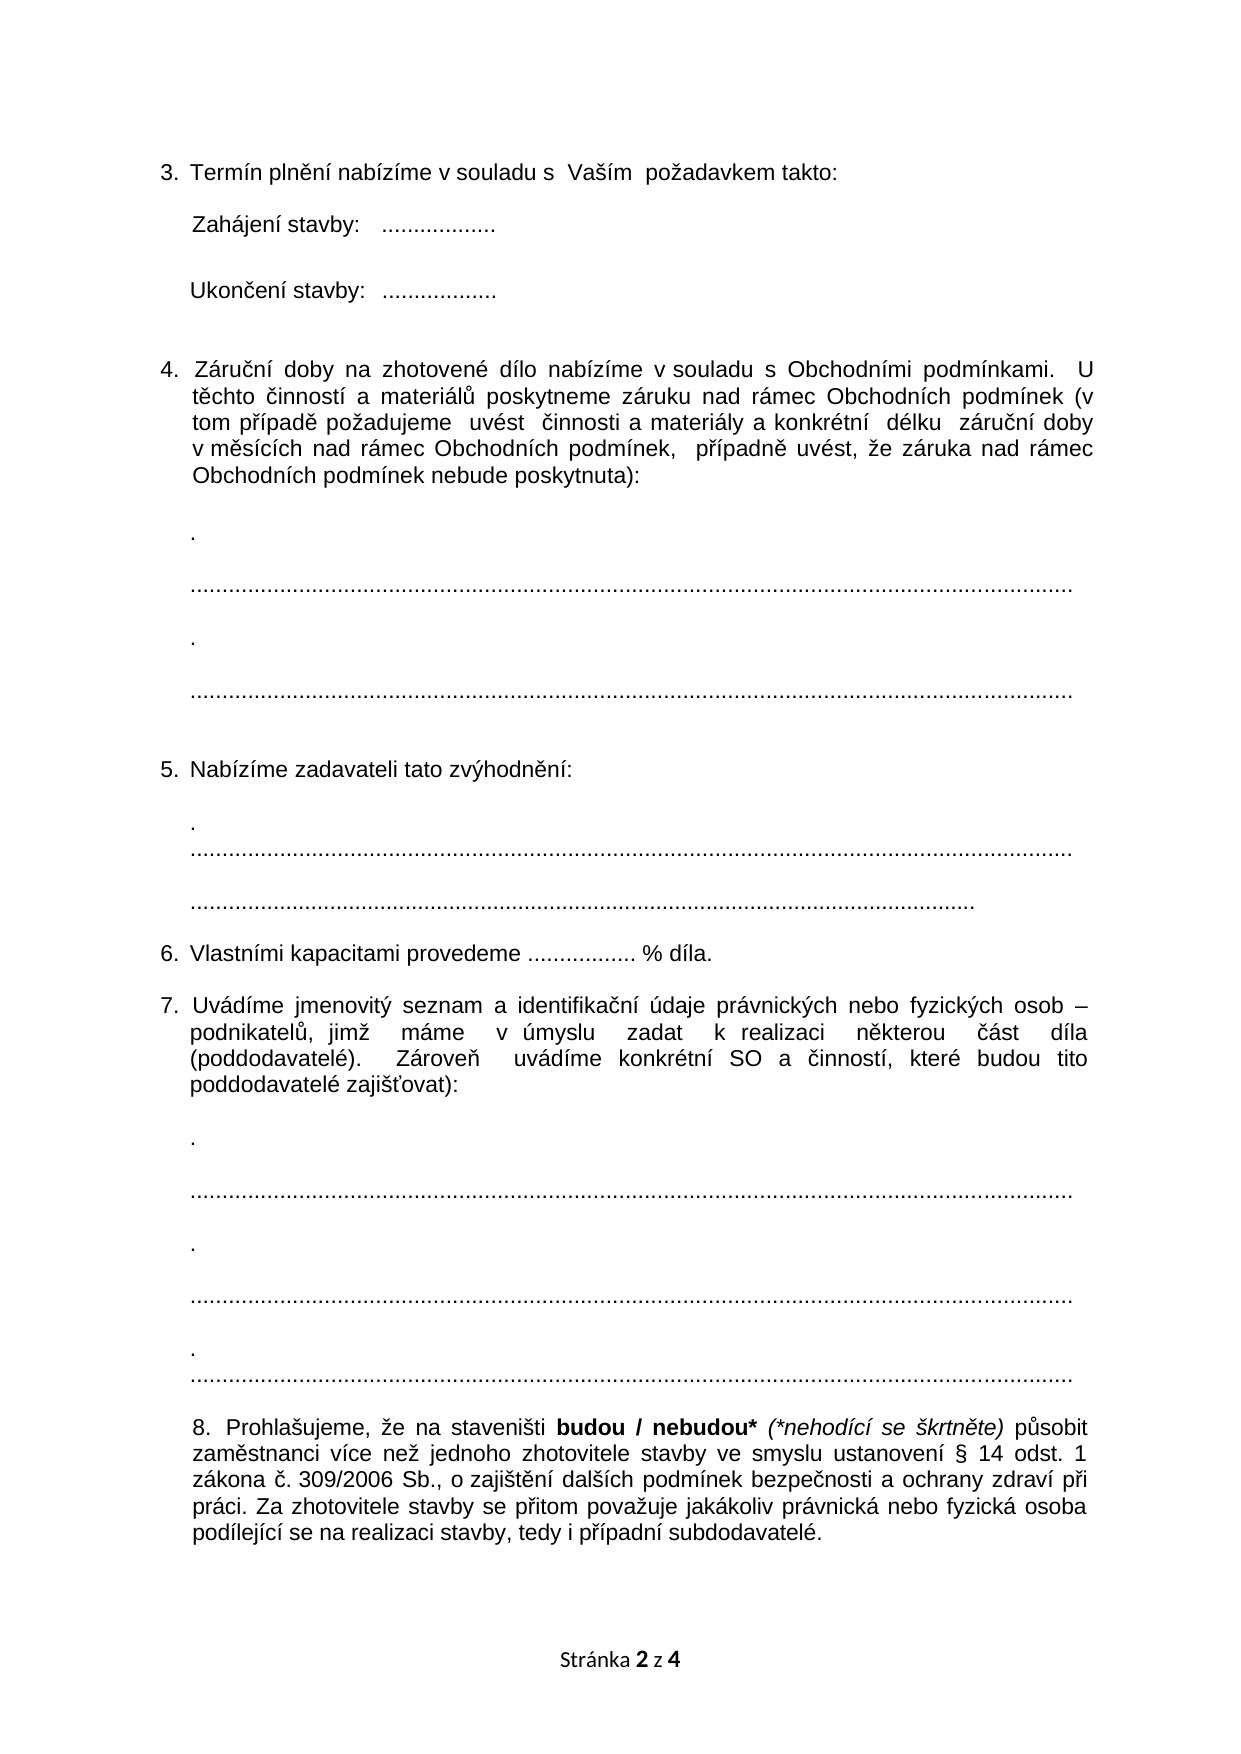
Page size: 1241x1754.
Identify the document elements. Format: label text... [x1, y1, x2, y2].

text Zahájení stavby: .................. [160, 185, 1093, 237]
text ........................................................................................................................................... [189, 624, 1077, 703]
text ........................................................................................................................................... [189, 519, 1077, 598]
text ........................................................................................................................................... [189, 1335, 1077, 1388]
text ............................................................................................................................. [189, 888, 1076, 914]
text Ukončení stavby: .................. [189, 277, 1093, 304]
text 7. Uvádíme jmenovitý seznam a identifikační údaje právnických nebo fyzických osob – podnikatelů, jimž máme v úmyslu zadat k realizaci některou část díla (poddodavatelé). Zároveň uvádíme konkrétní SO a činností, které budou tito poddodavatelé zajišťovat): [160, 993, 1088, 1098]
text 8. Prohlašujeme, že na staveništi budou / nebudou* (*nehodící se škrtněte) působit zaměstnanci více než jednoho zhotovitele stavby ve smyslu ustanovení § 14 odst. 1 zákona č. 309/2006 Sb., o zajištění dalších podmínek bezpečnosti a ochrany zdraví při práci. Za zhotovitele stavby se přitom považuje jakákoliv právnická nebo fyzická osoba podílející se na realizaci stavby, tedy i případní subdodavatelé. [192, 1414, 1088, 1546]
text ........................................................................................................................................... [189, 1124, 1077, 1203]
text 3. Termín plnění nabízíme v souladu s Vaším požadavkem takto: [160, 133, 1093, 185]
text 4. Záruční doby na zhotovené dílo nabízíme v souladu s Obchodními podmínkami. U těchto činností a materiálů poskytneme záruku nad rámec Obchodních podmínek (v tom případě požadujeme uvést činnosti a materiály a konkrétní délku záruční doby v měsících nad rámec Obchodních podmínek, případně uvést, že záruka nad rámec Obchodních podmínek nebude poskytnuta): [160, 356, 1094, 488]
text ........................................................................................................................................... [189, 1229, 1077, 1308]
text ........................................................................................................................................... [189, 808, 1076, 861]
text 5. Nabízíme zadavateli tato zvýhodnění: [160, 756, 1094, 782]
text 6. Vlastními kapacitami provedeme ................. % díla. [160, 940, 1094, 967]
